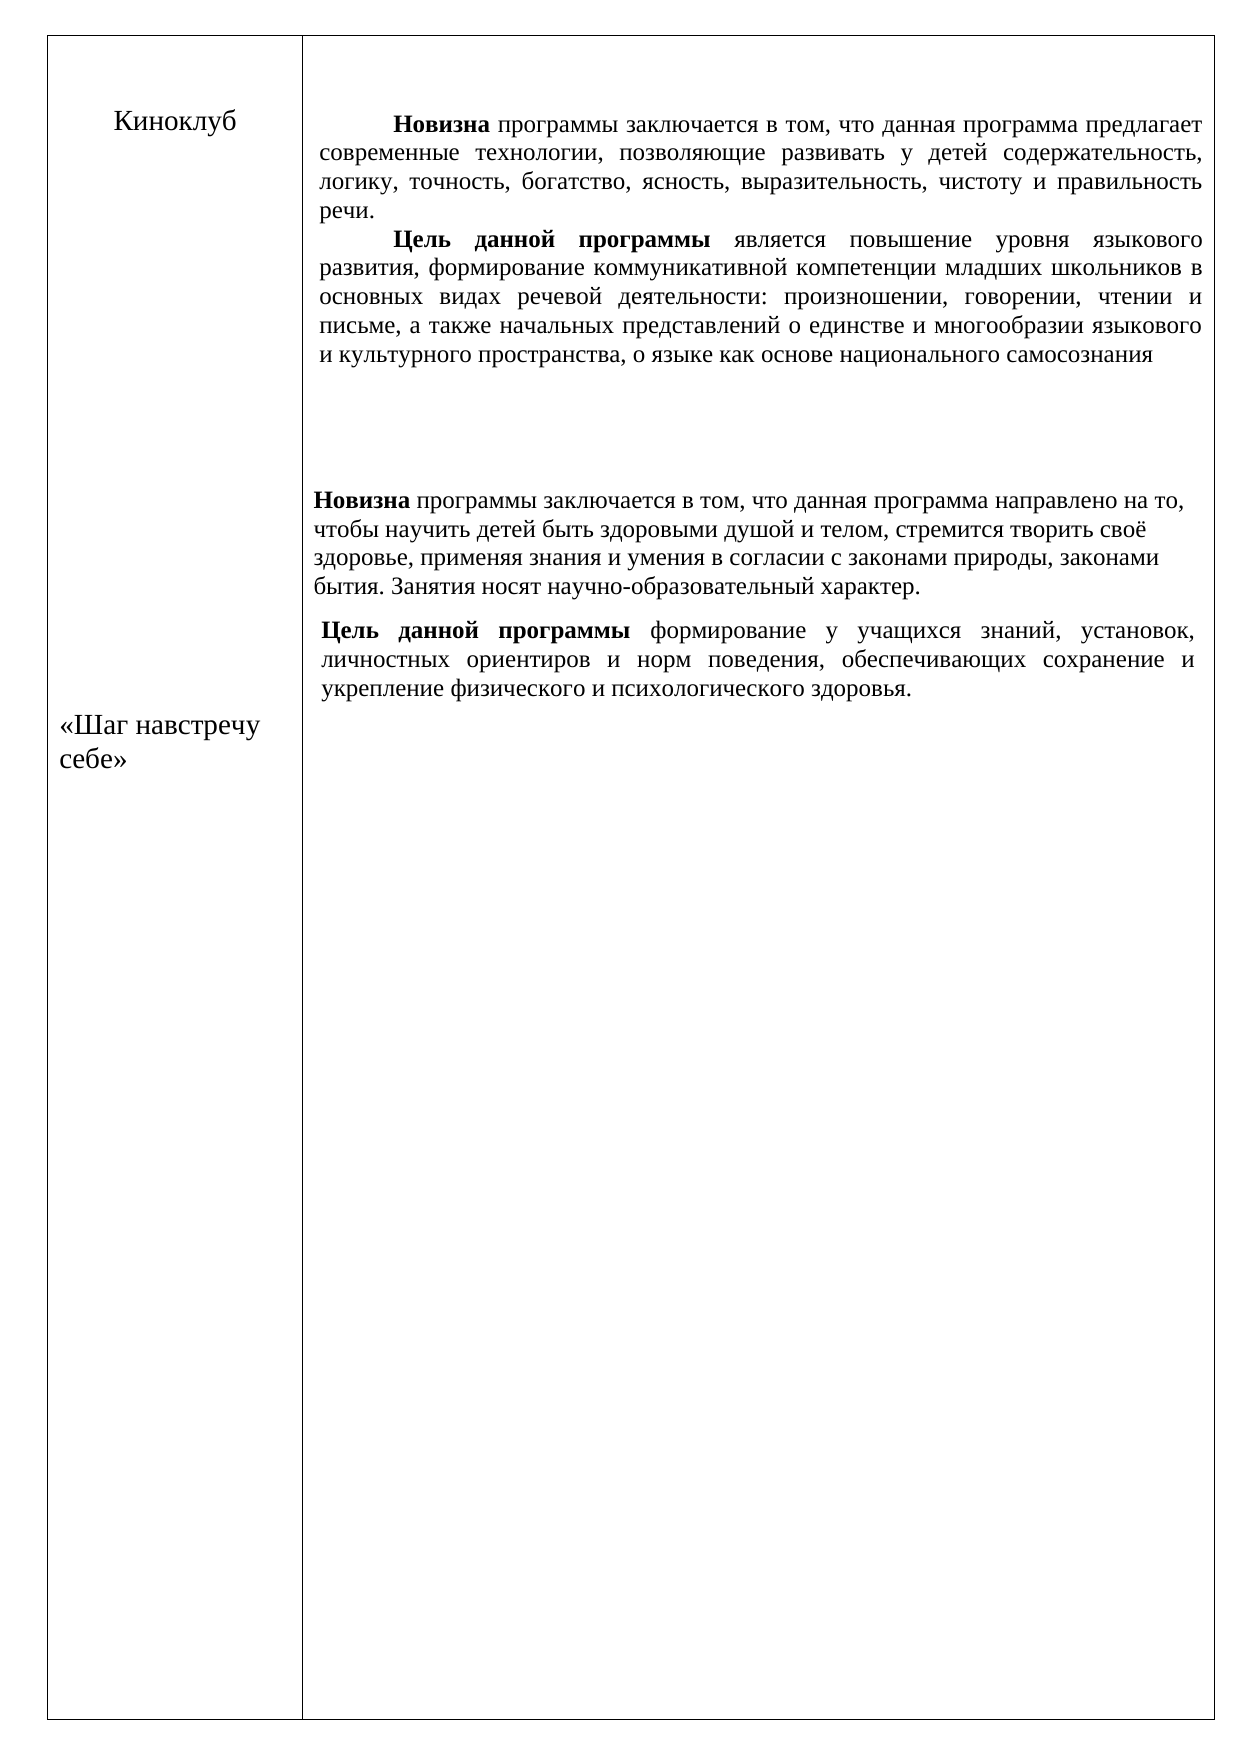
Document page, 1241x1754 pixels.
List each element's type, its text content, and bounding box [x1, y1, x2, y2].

table_cell «Подросток» «Введение в мир профессий» «Школьные СМИ» Киноклуб «Шаг навстречу себе» [48, 36, 302, 1719]
